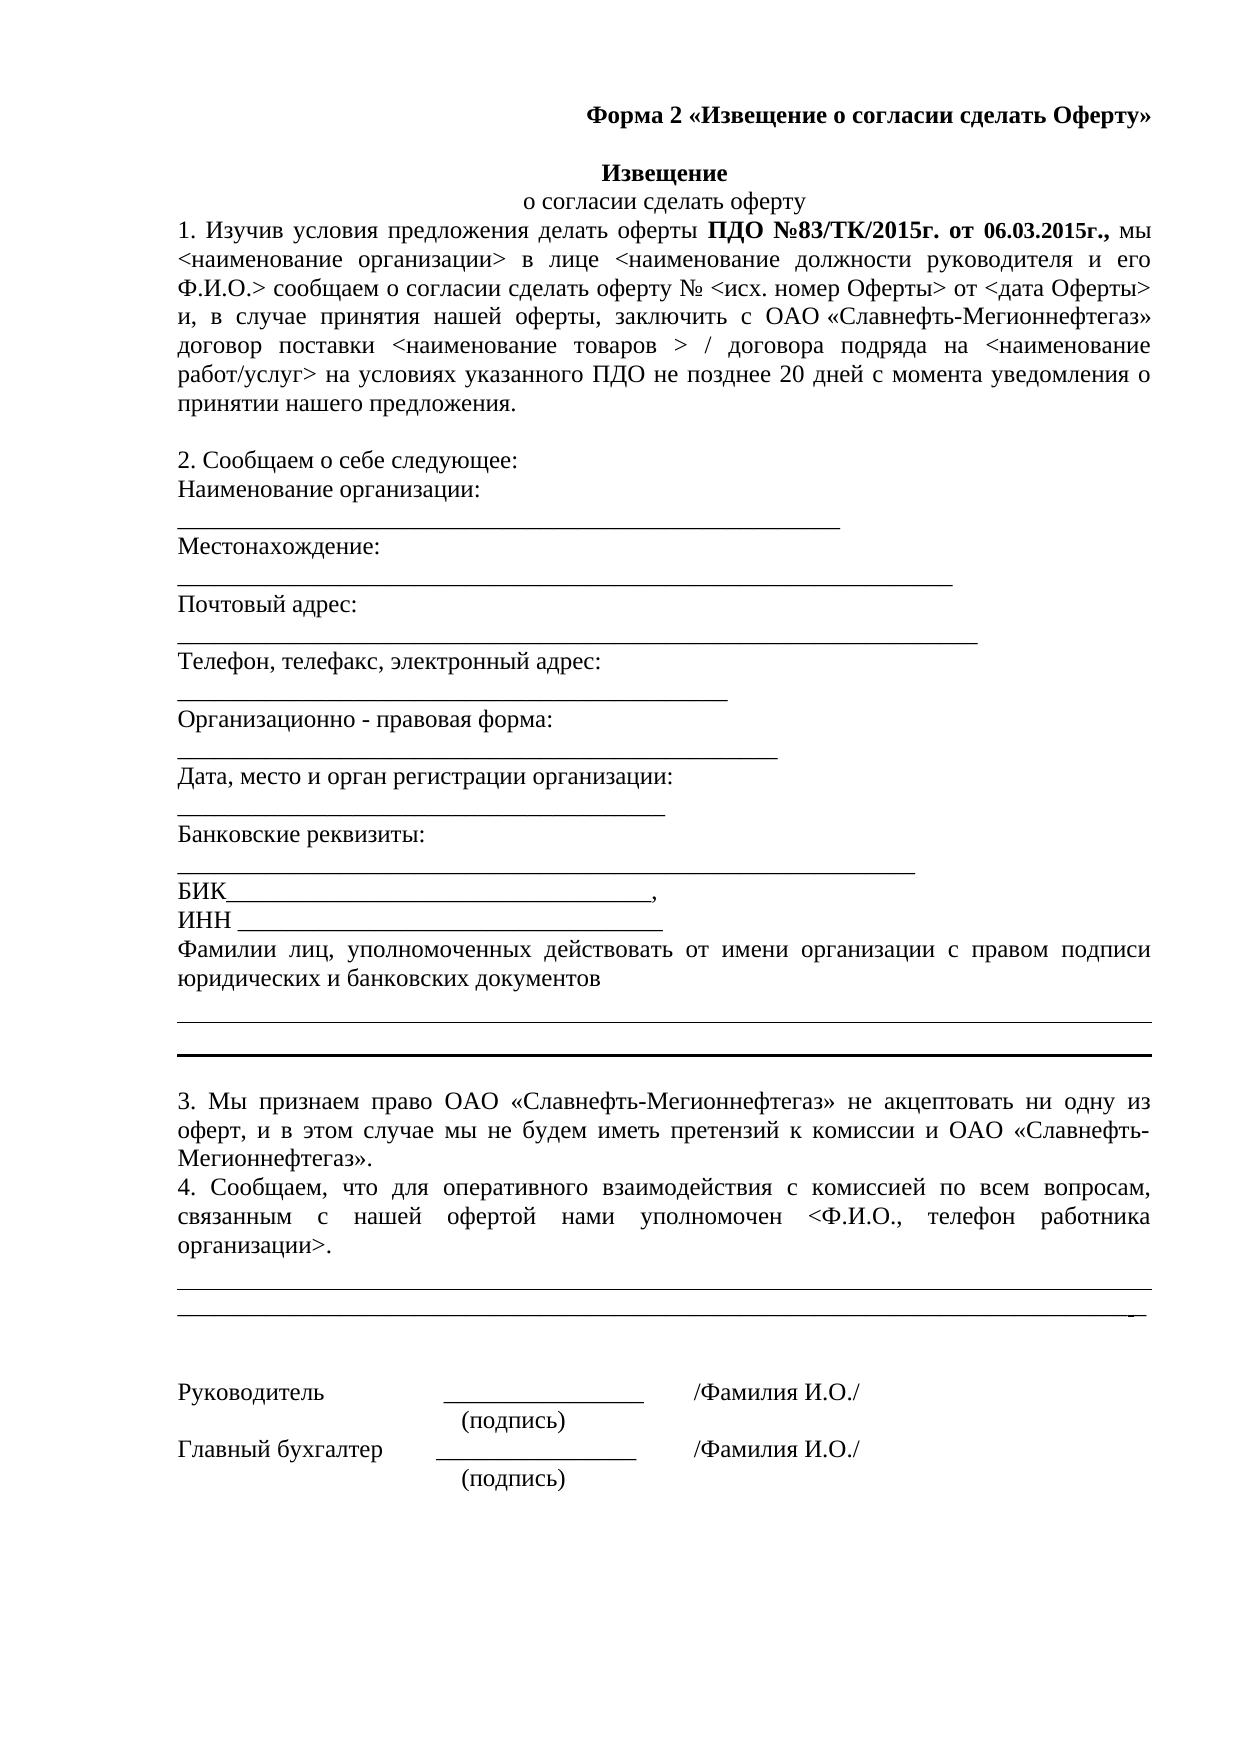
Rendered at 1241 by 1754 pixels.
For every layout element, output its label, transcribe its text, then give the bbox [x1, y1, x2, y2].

text Дата, место и орган регистрации организации: _______________________________________ [177, 761, 1152, 819]
text 3. Мы признаем право ОАО «Славнефть-Мегионнефтегаз» не акцептовать ни одну из оферт, и в этом случае мы не будем иметь претензий к комиссии и ОАО «Славнефть-Мегионнефтегаз». [177, 1086, 1152, 1172]
text Банковские реквизиты: ___________________________________________________________ [177, 819, 1152, 876]
text Форма 2 «Извещение о согласии сделать Оферту» [177, 100, 1152, 129]
text 1. Изучив условия предложения делать оферты ПДО №83/ТК/2015г. от 06.03.2015г., мы <наименование организации> в лице <наименование должности руководителя и его Ф.И.О.> сообщаем о согласии сделать оферту № <исх. номер Оферты> от <дата Оферты> и, в случае принятия нашей оферты, заключить с ОАО «Славнефть-Мегионнефтегаз» договор поставки <наименование товаров > / договора подряда на <наименование работ/услуг> на условиях указанного ПДО не позднее 20 дней с момента уведомления о принятии нашего предложения. [177, 215, 1152, 416]
text Почтовый адрес: ________________________________________________________________ [177, 589, 1152, 646]
text Главный бухгалтер ________________ /Фамилия И.О./ [177, 1434, 1152, 1463]
text Фамилии лиц, уполномоченных действовать от имени организации с правом подписи юридических и банковских документов [177, 934, 1152, 991]
text 4. Сообщаем, что для оперативного взаимодействия с комиссией по всем вопросам, связанным с нашей офертой нами уполномочен <Ф.И.О., телефон работника организации>. [177, 1172, 1152, 1258]
text Наименование организации: _____________________________________________________ [177, 474, 1152, 531]
text Телефон, телефакс, электронный адрес: ____________________________________________ [177, 646, 1152, 704]
text Извещение [177, 158, 1152, 186]
text Местонахождение: ______________________________________________________________ [177, 531, 1152, 589]
text о согласии сделать оферту [177, 186, 1152, 215]
text ____________________________________________________________________________ _ [177, 1290, 1152, 1319]
text (подпись) [177, 1463, 1152, 1492]
text 2. Сообщаем о себе следующее: [177, 445, 1152, 474]
text (подпись) [177, 1405, 1152, 1434]
text Организационно - правовая форма: ________________________________________________ [177, 704, 1152, 761]
text БИК__________________________________, [177, 876, 1152, 905]
text Руководитель ________________ /Фамилия И.О./ [177, 1377, 1152, 1405]
text ИНН __________________________________ [177, 905, 1152, 934]
